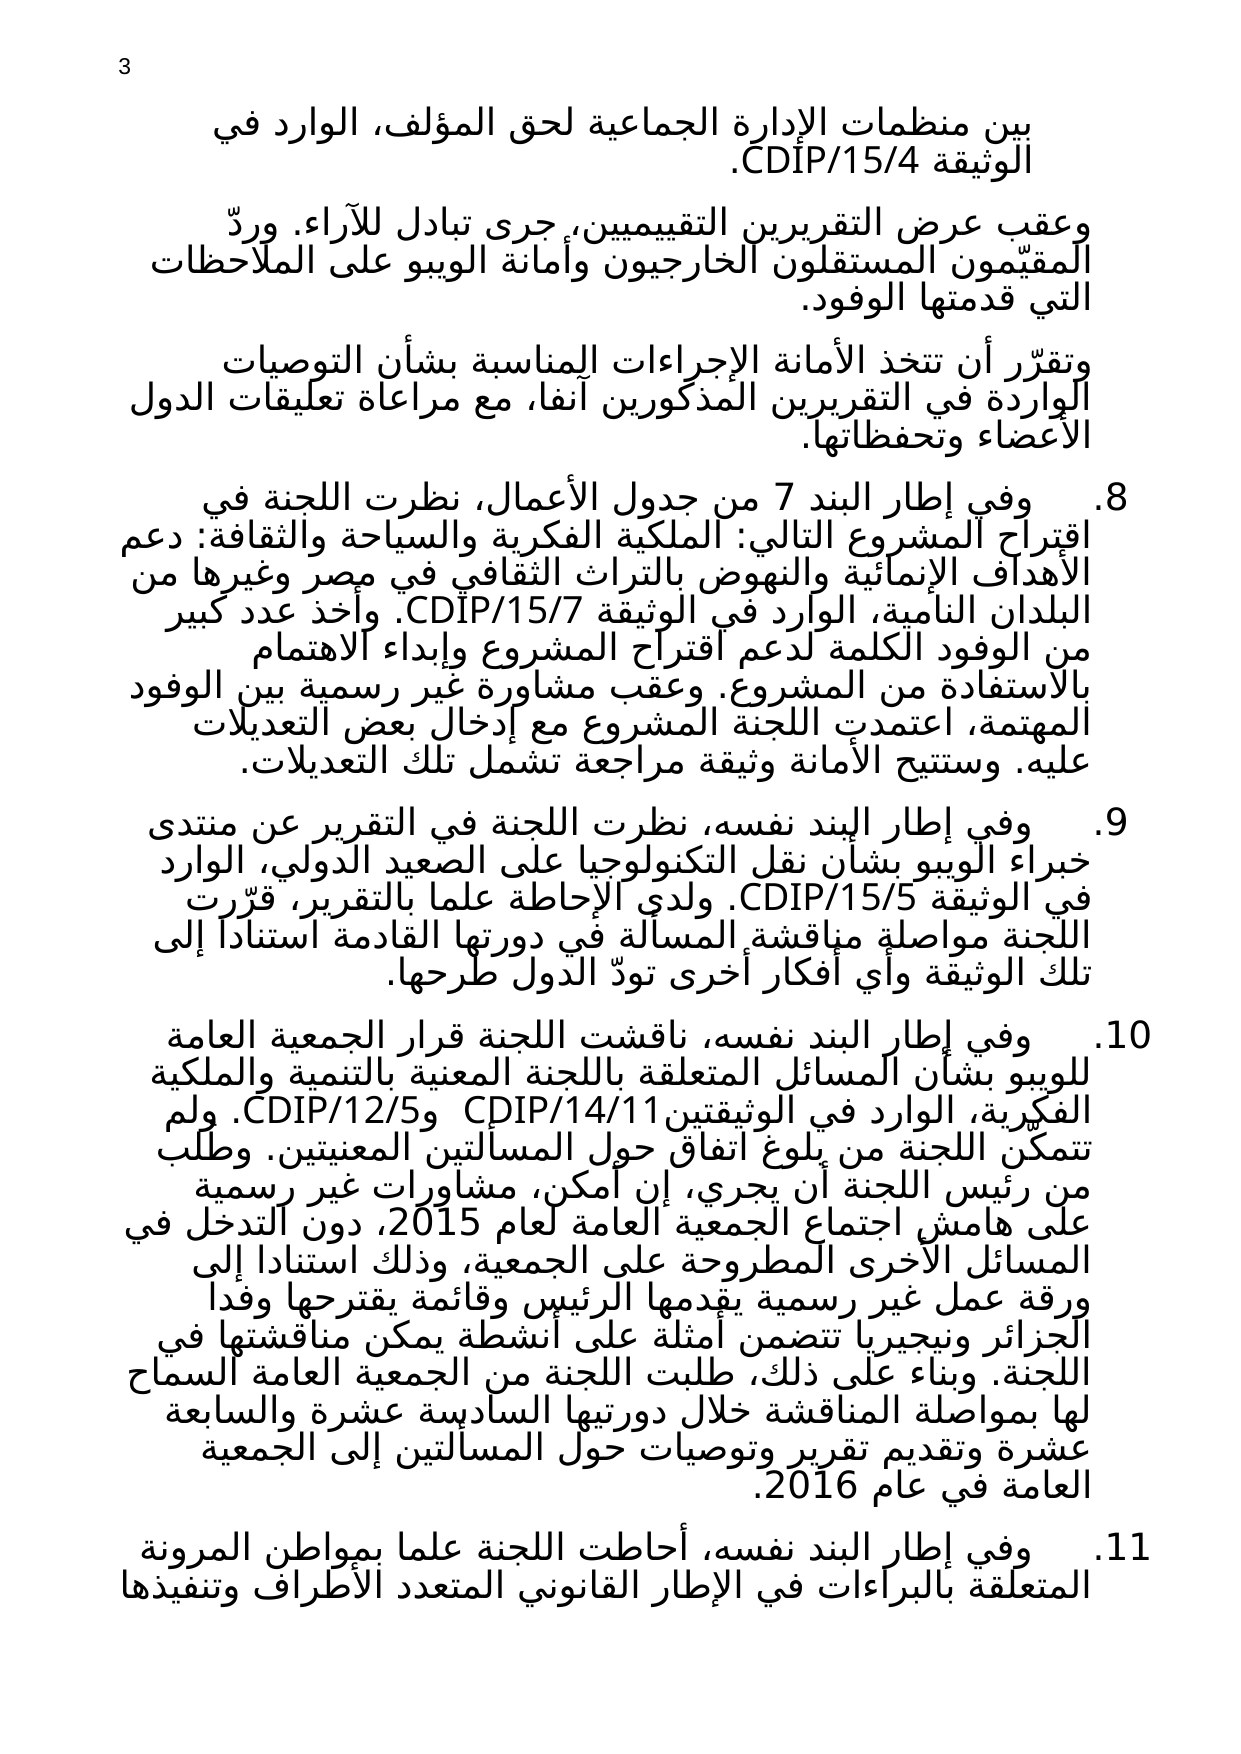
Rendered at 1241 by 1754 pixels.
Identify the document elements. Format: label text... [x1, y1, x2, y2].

text وعقب عرض التقريرين التقييميين، جرى تبادل للآراء. وردّ المقيّمون المستقلون الخارجيون وأمانة الويبو على الملاحظات التي قدمتها الوفود. [118, 206, 1092, 318]
text وتقرّر أن تتخذ الأمانة الإجراءات المناسبة بشأن التوصيات الواردة في التقريرين المذكورين آنفا، مع مراعاة تعليقات الدول الأعضاء وتحفظاتها. [118, 343, 1092, 456]
text وفي إطار البند نفسه، ناقشت اللجنة قرار الجمعية العامة للويبو بشأن المسائل المتعلقة باللجنة المعنية بالتنمية والملكية الفكرية، الوارد في الوثيقتينCDIP/14/11 وCDIP/12/5. ولم تتمكّن اللجنة من بلوغ اتفاق حول المسألتين المعنيتين. وطُلب من رئيس اللجنة أن يجري، إن أمكن، مشاورات غير رسمية على هامش اجتماع الجمعية العامة لعام 2015، دون التدخل في المسائل الأخرى المطروحة على الجمعية، وذلك استنادا إلى ورقة عمل غير رسمية يقدمها الرئيس وقائمة يقترحها وفدا الجزائر ونيجيريا تتضمن أمثلة على أنشطة يمكن مناقشتها في اللجنة. وبناء على ذلك، طلبت اللجنة من الجمعية العامة السماح لها بمواصلة المناقشة خلال دورتيها السادسة عشرة والسابعة عشرة وتقديم تقرير وتوصيات حول المسألتين إلى الجمعية العامة في عام 2016. [118, 1018, 1092, 1506]
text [118, 106, 1033, 181]
list وفي إطار البند 7 من جدول الأعمال، نظرت اللجنة في اقتراح المشروع التالي: الملكية الفكرية والسياحة والثقافة: دعم الأهداف الإنمائية والنهوض بالتراث الثقافي في مصر وغيرها من البلدان النامية، الوارد في الوثيقة CDIP/15/7. وأخذ عدد كبير من الوفود الكلمة لدعم اقتراح المشروع وإبداء الاهتمام بالاستفادة من المشروع. وعقب مشاورة غير رسمية بين الوفود المهتمة، اعتمدت اللجنة المشروع مع إدخال بعض التعديلات عليه. وستتيح الأمانة وثيقة مراجعة تشمل تلك التعديلات. [118, 481, 1092, 781]
text وفي إطار البند نفسه، نظرت اللجنة في التقرير عن منتدى خبراء الويبو بشأن نقل التكنولوجيا على الصعيد الدولي، الوارد في الوثيقة CDIP/15/5. ولدى الإحاطة علما بالتقرير، قرّرت اللجنة مواصلة مناقشة المسألة في دورتها القادمة استنادا إلى تلك الوثيقة وأي أفكار أخرى تودّ الدول طرحها. [118, 806, 1092, 993]
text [118, 1531, 1092, 1606]
